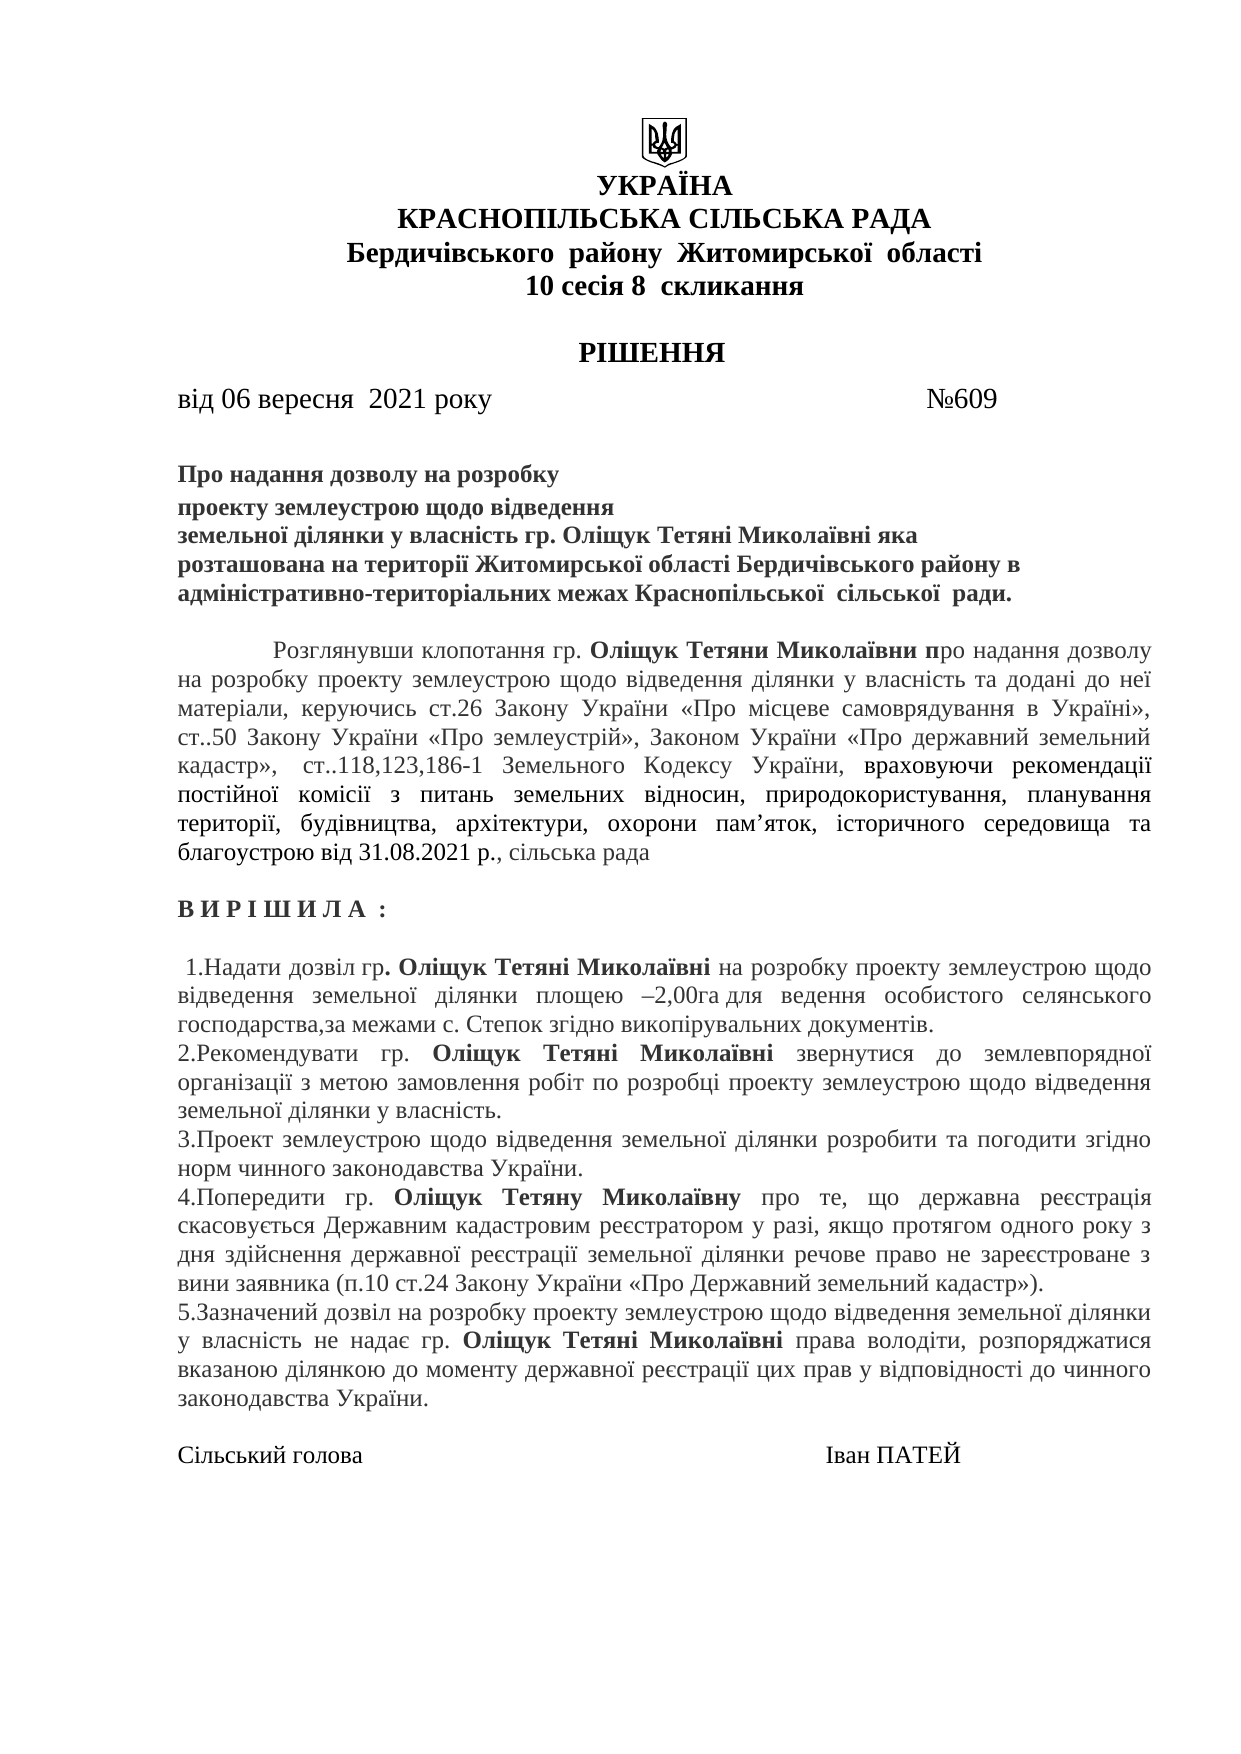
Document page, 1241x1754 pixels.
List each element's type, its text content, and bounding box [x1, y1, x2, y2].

text від 06 вересня 2021 року №609 [177, 382, 1152, 415]
text земельної ділянки у власність гр. Оліщук Тетяні Миколаївні яка розташована на території Житомирської області Бердичівського району в адміністративно-територіальних межах Краснопільської сільської ради. [177, 520, 1040, 607]
text проекту землеустрою щодо відведення [177, 492, 1040, 520]
text 3.Проект землеустрою щодо відведення земельної ділянки розробити та погодити згідно норм чинного законодавства України. [177, 1124, 1152, 1182]
text 2.Рекомендувати гр. Оліщук Тетяні Миколаївні звернутися до землевпорядної організації з метою замовлення робіт по розробці проекту землеустрою щодо відведення земельної ділянки у власність. [177, 1038, 1152, 1124]
text Бердичівського району Житомирської області [177, 235, 1152, 268]
text Сільський голова Іван ПАТЕЙ [177, 1440, 1152, 1469]
text РІШЕННЯ [177, 336, 1152, 369]
text В И Р І Ш И Л А : [177, 894, 1152, 923]
text 4.Попередити гр. Оліщук Тетяну Миколаївну про те, що державна реєстрація скасовується Державним кадастровим реєстратором у разі, якщо протягом одного року з дня здійснення державної реєстрації земельної ділянки речове право не зареєстроване з вини заявника (п.10 ст.24 Закону України «Про Державний земельний кадастр»). [177, 1182, 1152, 1297]
text Розглянувши клопотання гр. Оліщук Тетяни Миколаївни про надання дозволу на розробку проекту землеустрою щодо відведення ділянки у власність та додані до неї матеріали, керуючись ст.26 Закону України «Про місцеве самоврядування в Україні», ст..50 Закону України «Про землеустрій», Законом України «Про державний земельний кадастр», ст..118,123,186-1 Земельного Кодексу України, враховуючи рекомендації постійної комісії з питань земельних відносин, природокористування, планування території, будівництва, архітектури, охорони пам’яток, історичного середовища та благоустрою від 31.08.2021 р., сільська рада [177, 635, 1152, 865]
text 5.Зазначений дозвіл на розробку проекту землеустрою щодо відведення земельної ділянки у власність не надає гр. Оліщук Тетяні Миколаївні права володіти, розпоряджатися вказаною ділянкою до моменту державної реєстрації цих прав у відповідності до чинного законодавства України. [177, 1297, 1152, 1412]
text УКРАЇНА [177, 168, 1152, 201]
text КРАСНОПІЛЬСЬКА СІЛЬСЬКА РАДА [177, 201, 1152, 235]
text 10 сесія 8 скликання [177, 268, 1152, 302]
text Про надання дозволу на розробку [177, 459, 1152, 487]
text 1.Надати дозвіл гр. Оліщук Тетяні Миколаївні на розробку проекту землеустрою щодо відведення земельної ділянки площею –2,00га для ведення особистого селянського господарства,за межами с. Степок згідно викопірувальних документів. [177, 952, 1152, 1038]
